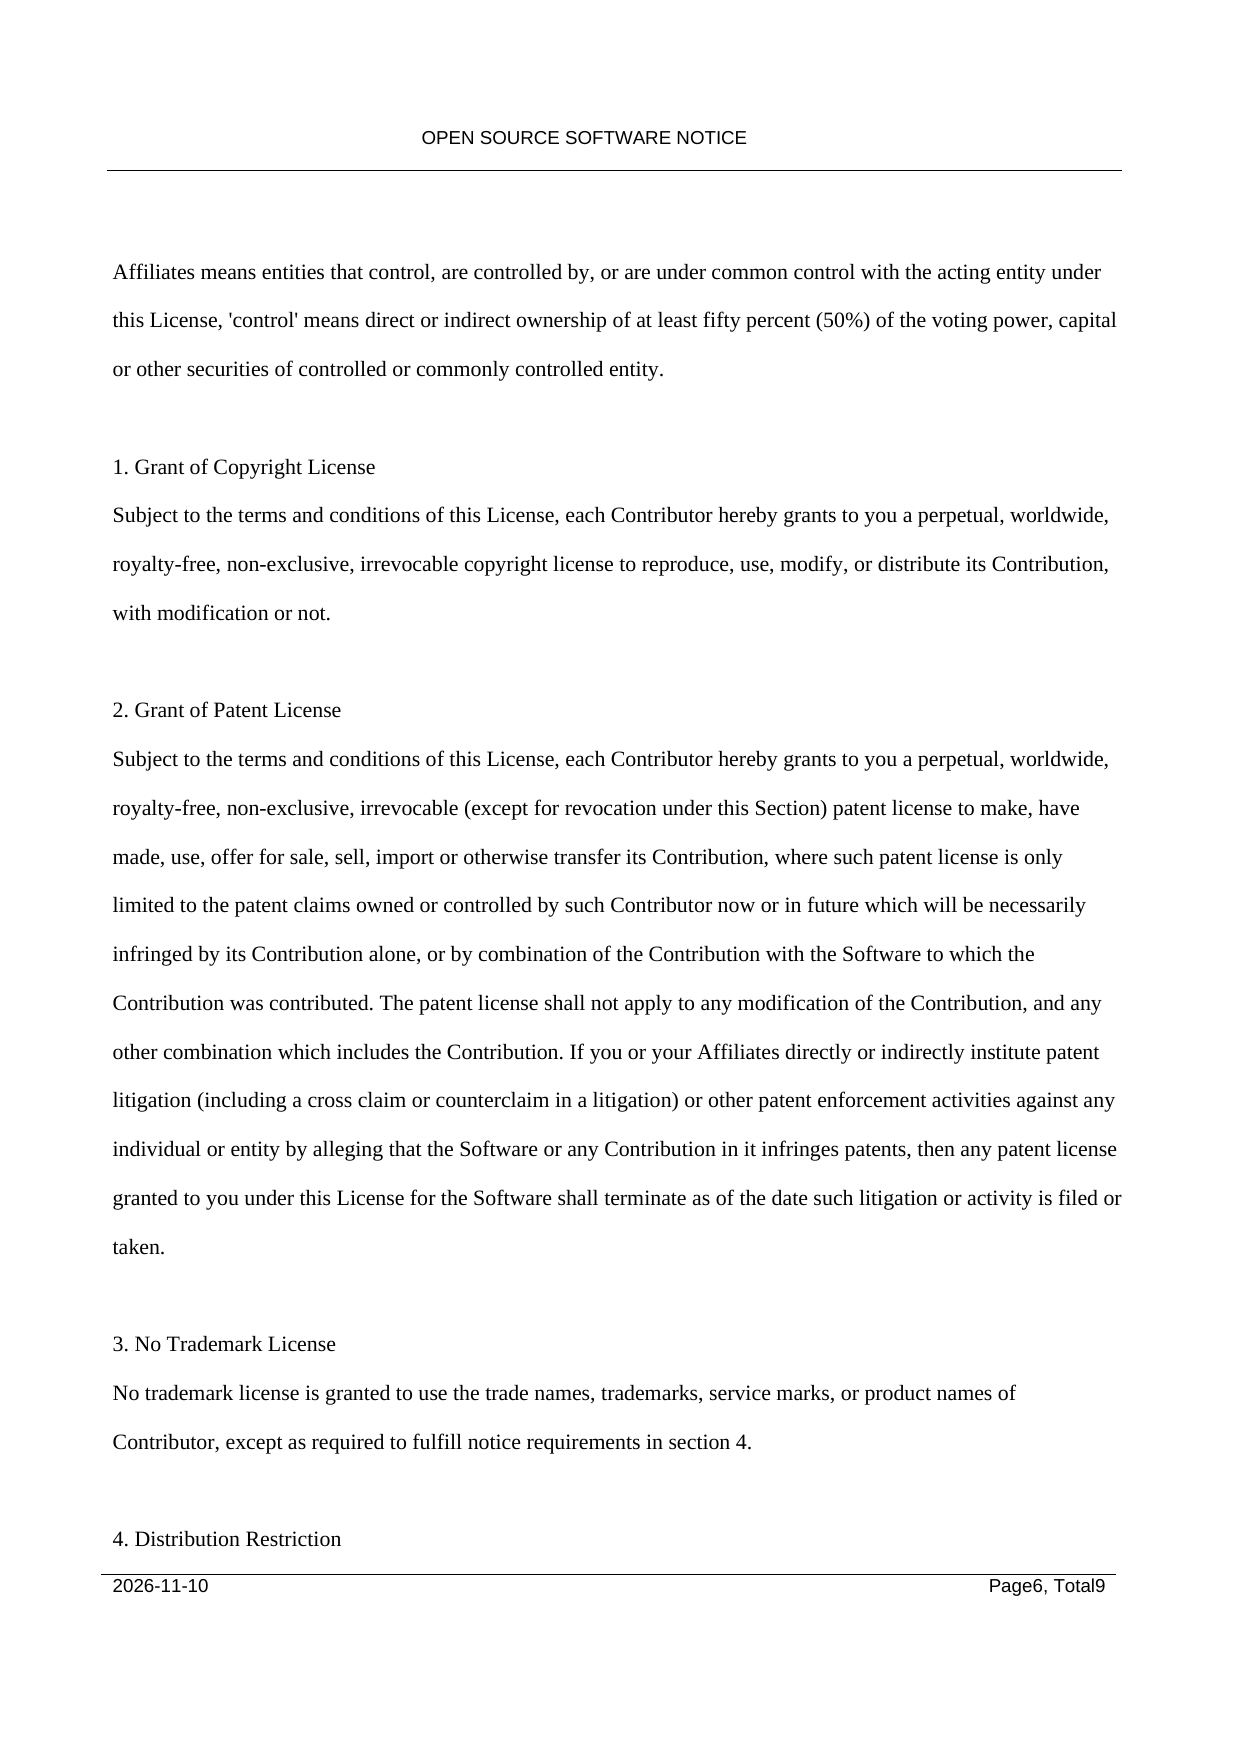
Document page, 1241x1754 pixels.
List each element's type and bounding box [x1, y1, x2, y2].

text [112, 206, 1128, 1555]
